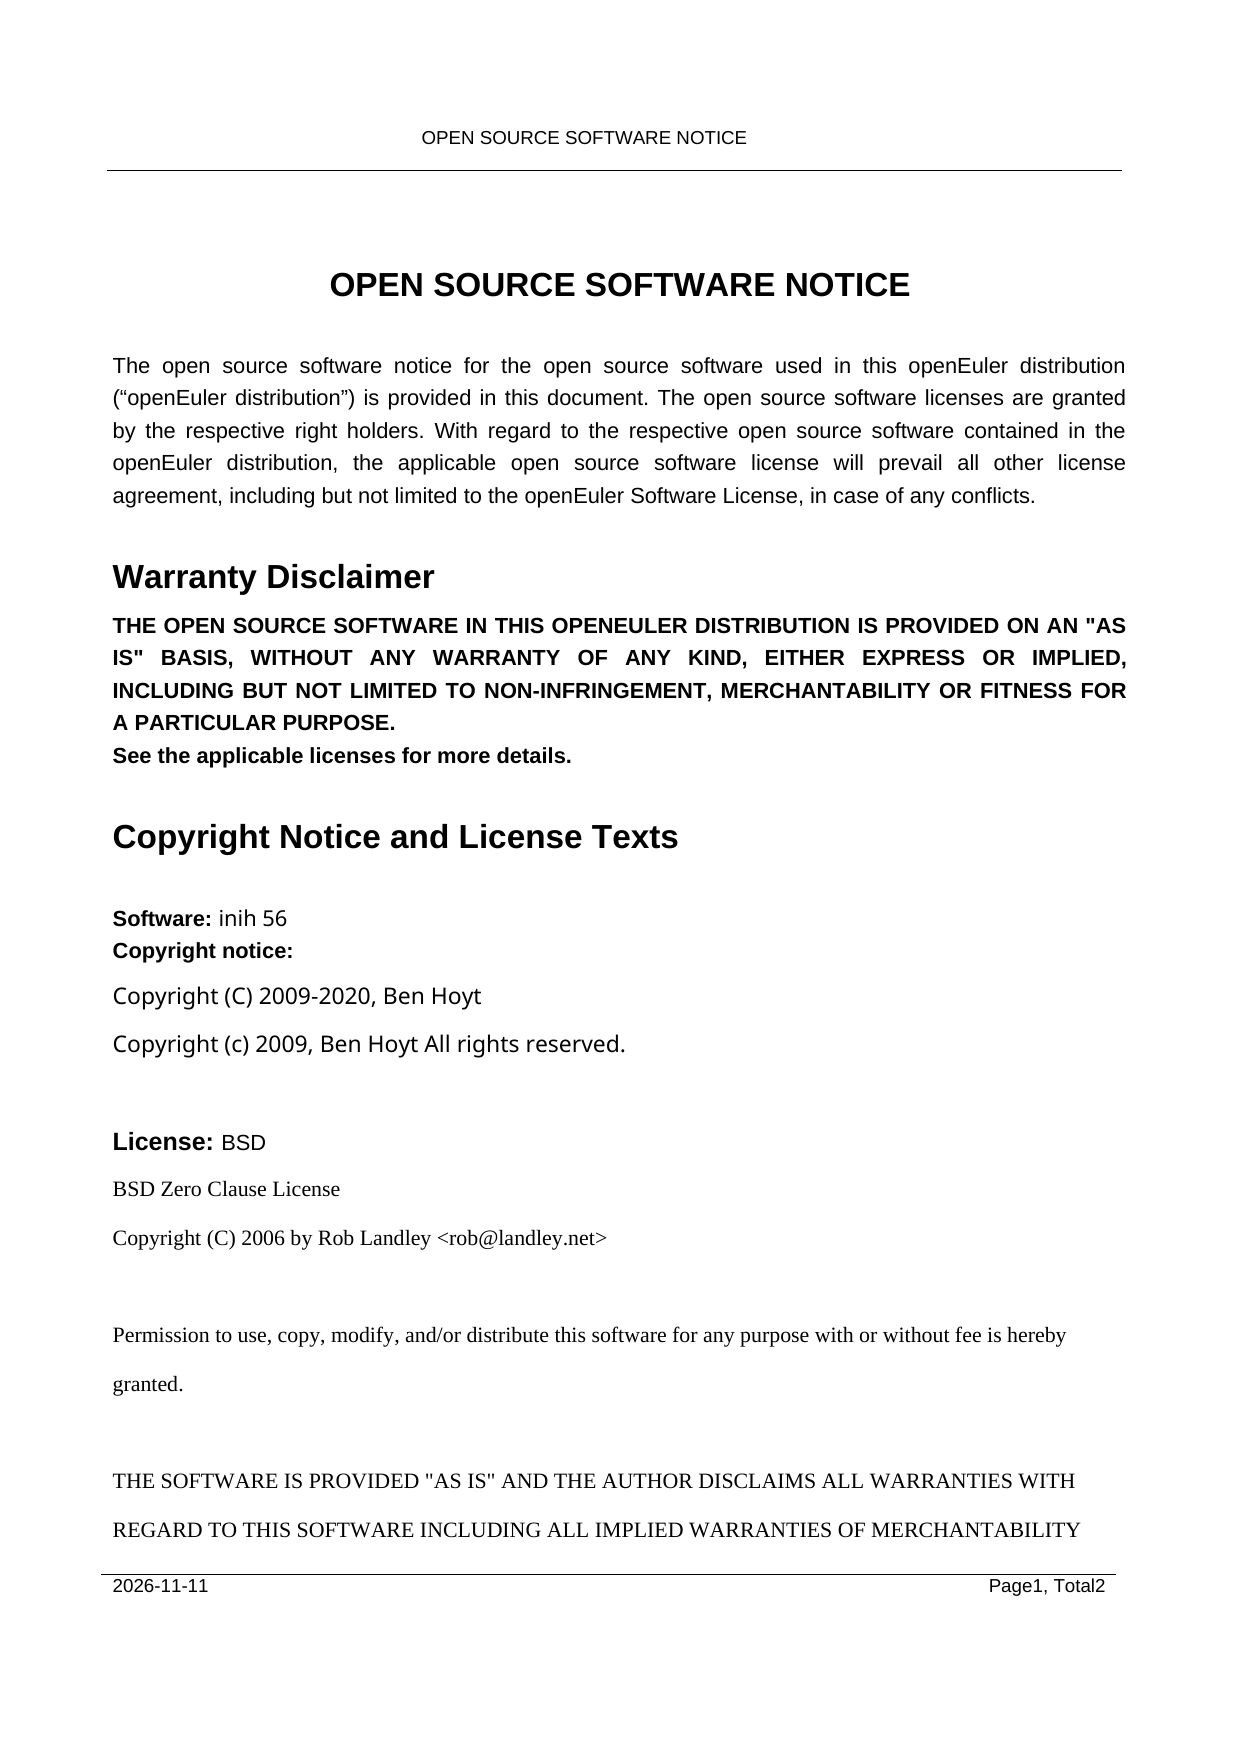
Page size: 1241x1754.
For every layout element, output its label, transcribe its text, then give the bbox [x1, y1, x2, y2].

text License: BSD [112, 1125, 1128, 1158]
text The open source software notice for the open source software used in this openEuler distribution (“openEuler distribution”) is provided in this document. The open source software licenses are granted by the respective right holders. With regard to the respective open source software contained in the openEuler distribution, the applicable open source software license will prevail all other license agreement, including but not limited to the openEuler Software License, in case of any conflicts. [112, 349, 1128, 511]
text Software: inih 56 [112, 901, 1128, 934]
text Copyright notice: [112, 934, 1128, 966]
text Warranty Disclaimer [112, 544, 1128, 609]
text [112, 1172, 1128, 1546]
text OPEN SOURCE SOFTWARE NOTICE [112, 251, 1128, 316]
text Copyright Notice and License Texts [112, 804, 1128, 869]
text Copyright (C) 2009-2020, Ben Hoyt Copyright (c) 2009, Ben Hoyt All rights reserved. [112, 979, 1128, 1109]
text THE OPEN SOURCE SOFTWARE IN THIS OPENEULER DISTRIBUTION IS PROVIDED ON AN "AS IS" BASIS, WITHOUT ANY WARRANTY OF ANY KIND, EITHER EXPRESS OR IMPLIED, INCLUDING BUT NOT LIMITED TO NON-INFRINGEMENT, MERCHANTABILITY OR FITNESS FOR A PARTICULAR PURPOSE. See the applicable licenses for more details. [112, 609, 1128, 771]
